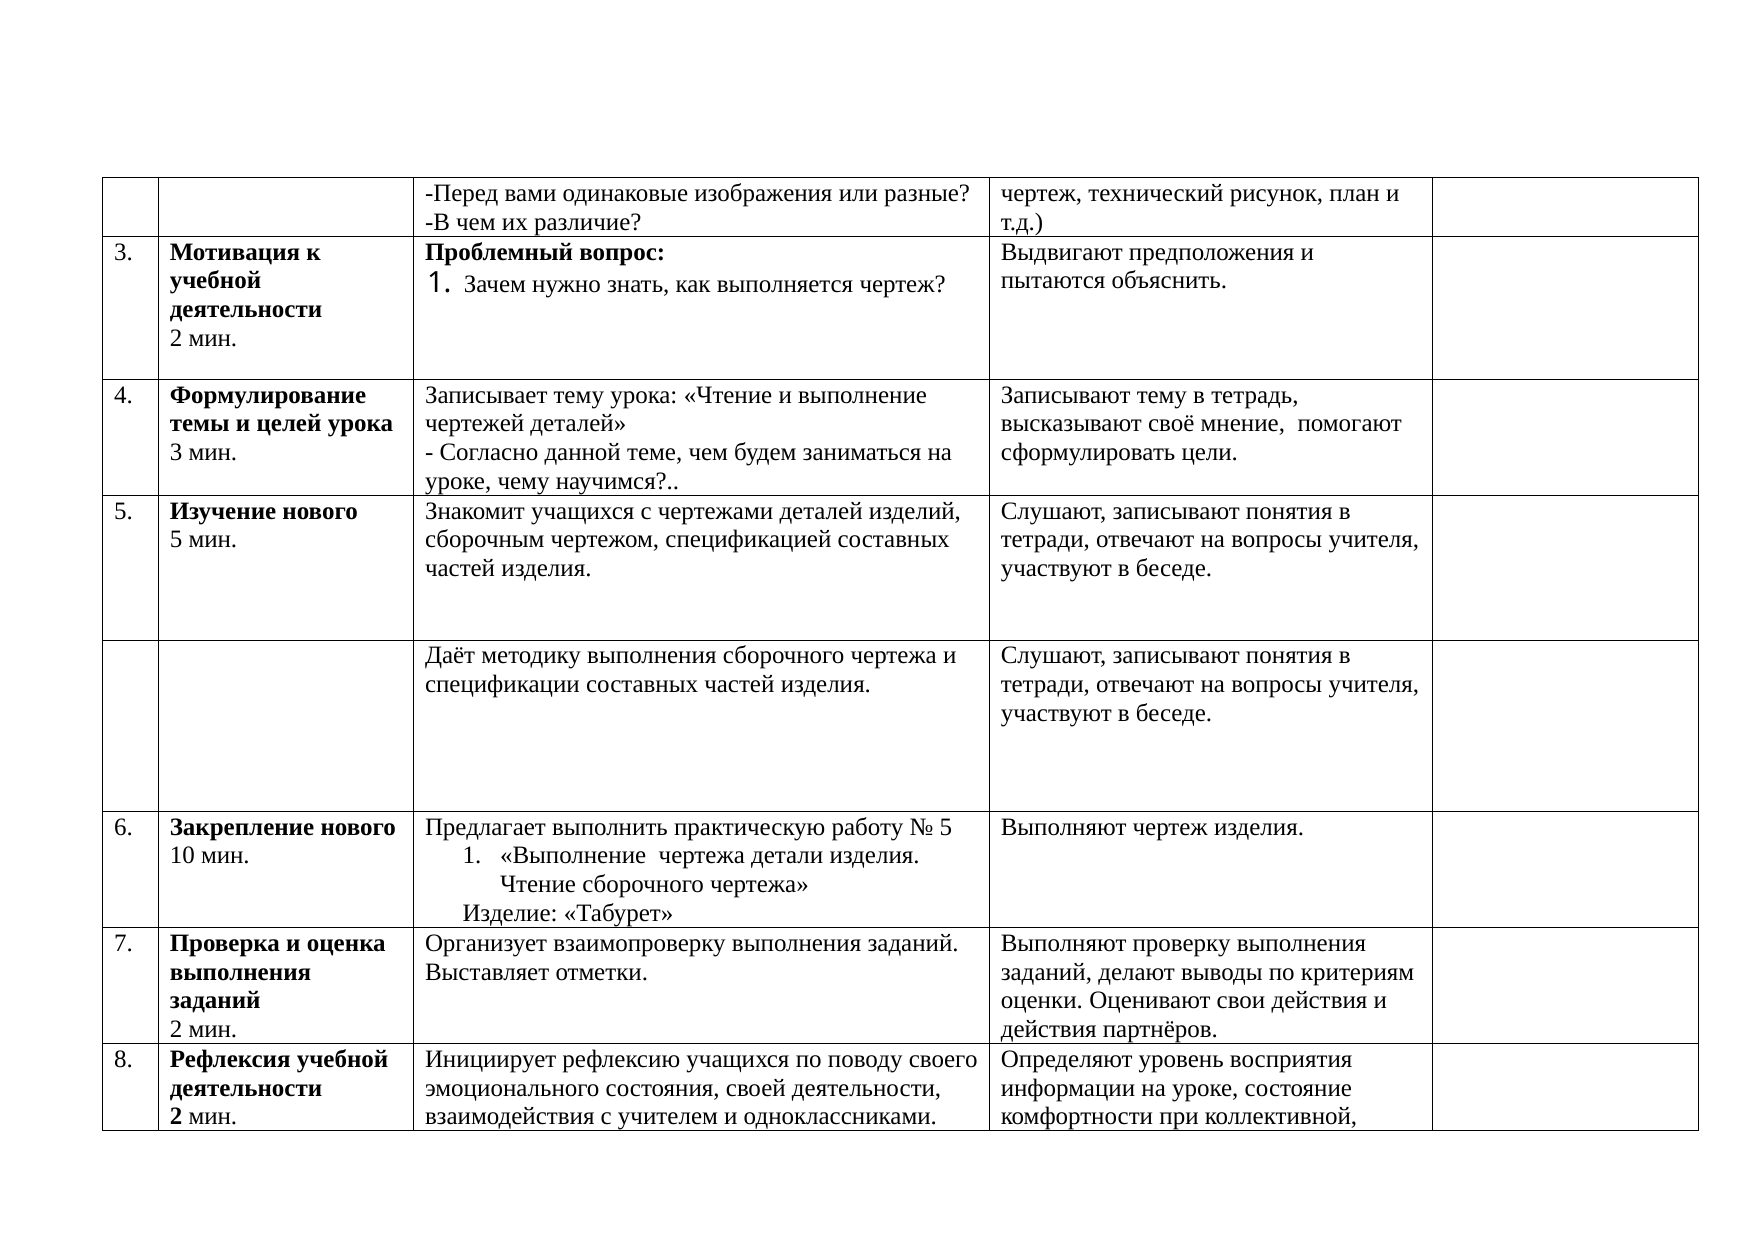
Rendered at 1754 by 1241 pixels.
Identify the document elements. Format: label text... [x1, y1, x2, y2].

table_cell Слушают, записывают понятия в тетради, отвечают на вопросы учителя, участвуют в беседе. [990, 496, 1432, 639]
table_cell 2. [103, 178, 158, 236]
table_cell 4. [103, 380, 158, 495]
table_cell [103, 641, 158, 811]
table_cell Проверка и оценка выполнения заданий 2 мин. [159, 928, 413, 1043]
table_cell Выдвигают предположения и пытаются объяснить. [990, 237, 1432, 379]
table_cell 5. [103, 496, 158, 639]
table_cell [1433, 812, 1698, 927]
table_cell Слушают, записывают понятия в тетради, отвечают на вопросы учителя, участвуют в беседе. [990, 641, 1432, 811]
table_cell Формулирование темы и целей урока 3 мин. [159, 380, 413, 495]
table_cell Изучение нового 5 мин. [159, 496, 413, 639]
table_cell [159, 641, 413, 811]
table_cell [1433, 380, 1698, 495]
table_cell [1433, 1044, 1698, 1130]
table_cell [414, 1044, 989, 1130]
table_cell Проблемный вопрос: Зачем нужно знать, как выполняется чертеж? [414, 237, 989, 379]
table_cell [159, 178, 413, 236]
table_cell Записывает тему урока: «Чтение и выполнение чертежей деталей» - Согласно данной теме, чем будем заниматься на уроке, чему научимся?.. [414, 380, 989, 495]
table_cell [990, 178, 1432, 236]
table_cell Предлагает выполнить практическую работу № 5 «Выполнение чертежа детали изделия. Чтение сборочного чертежа» Изделие: «Табурет» [414, 812, 989, 927]
table_cell Закрепление нового 10 мин. [159, 812, 413, 927]
table_cell 6. [103, 812, 158, 927]
table_cell Даёт методику выполнения сборочного чертежа и спецификации составных частей изделия. [414, 641, 989, 811]
table_cell 3. [103, 237, 158, 379]
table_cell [414, 178, 989, 236]
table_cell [990, 1044, 1432, 1130]
table_cell 8. [103, 1044, 158, 1130]
table_cell [1433, 928, 1698, 1043]
table_cell 7. [103, 928, 158, 1043]
table_cell Выполняют чертеж изделия. [990, 812, 1432, 927]
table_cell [159, 1044, 413, 1130]
table_cell Знакомит учащихся с чертежами деталей изделий, сборочным чертежом, спецификацией составных частей изделия. [414, 496, 989, 639]
table_cell Выполняют проверку выполнения заданий, делают выводы по критериям оценки. Оценивают свои действия и действия партнёров. [990, 928, 1432, 1043]
table_cell [1433, 237, 1698, 379]
table_cell Записывают тему в тетрадь, высказывают своё мнение, помогают сформулировать цели. [990, 380, 1432, 495]
table_cell Организует взаимопроверку выполнения заданий. Выставляет отметки. [414, 928, 989, 1043]
table_cell [1433, 641, 1698, 811]
table_cell [1433, 178, 1698, 236]
table_cell Мотивация к учебной деятельности 2 мин. [159, 237, 413, 379]
table_cell [1433, 496, 1698, 639]
